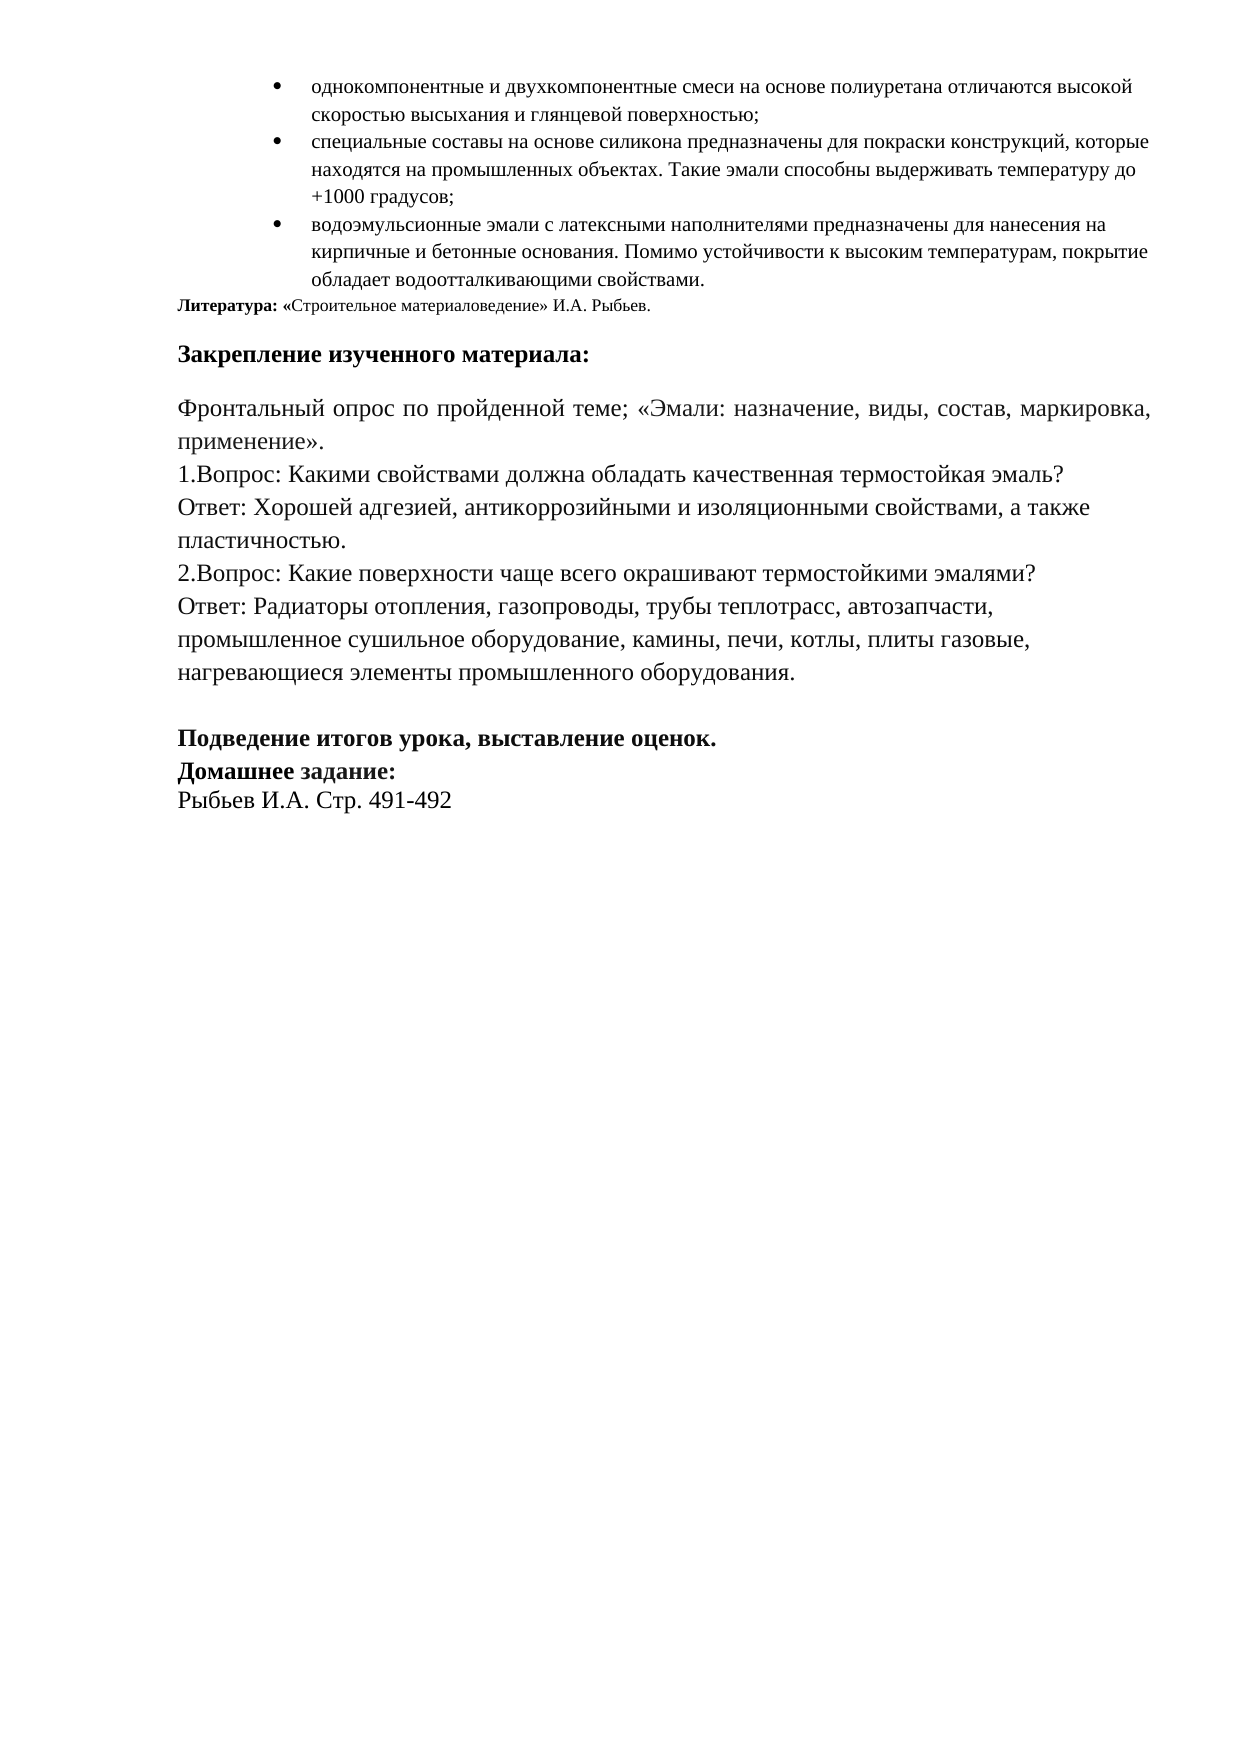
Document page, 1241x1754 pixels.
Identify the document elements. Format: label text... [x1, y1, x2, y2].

text Закрепление изученного материала: [177, 339, 1152, 368]
list водоэмульсионные эмали с латексными наполнителями предназначены для нанесения на кирпичные и бетонные основания. Помимо устойчивости к высоким температурам, покрытие обладает водоотталкивающими свойствами. [274, 212, 1152, 291]
text Ответ: Радиаторы отопления, газопроводы, трубы теплотрасс, автозапчасти, промышленное сушильное оборудование, камины, печи, котлы, плиты газовые, нагревающиеся элементы промышленного оборудования. [177, 591, 1152, 686]
text Подведение итогов урока, выставление оценок. [177, 723, 1152, 752]
list однокомпонентные и двухкомпонентные смеси на основе полиуретана отличаются высокой скоростью высыхания и глянцевой поверхностью; [274, 74, 1152, 126]
list специальные составы на основе силикона предназначены для покраски конструкций, которые находятся на промышленных объектах. Такие эмали способны выдерживать температуру до +1000 градусов; [274, 129, 1152, 208]
text Ответ: Хорошей адгезией, антикоррозийными и изоляционными свойствами, а также пластичностью. [177, 492, 1152, 553]
text 2.Вопрос: Какие поверхности чаще всего окрашивают термостойкими эмалями? [177, 558, 1152, 587]
text Литература: «Строительное материаловедение» И.А. Рыбьев. [177, 295, 1152, 315]
text 1.Вопрос: Какими свойствами должна обладать качественная термостойкая эмаль? [177, 459, 1152, 487]
text Рыбьев И.А. Стр. 491-492 [177, 785, 1152, 813]
text Домашнее задание: [177, 756, 1152, 785]
text Фронтальный опрос по пройденной теме; «Эмали: назначение, виды, состав, маркировка, применение». [177, 393, 1152, 454]
